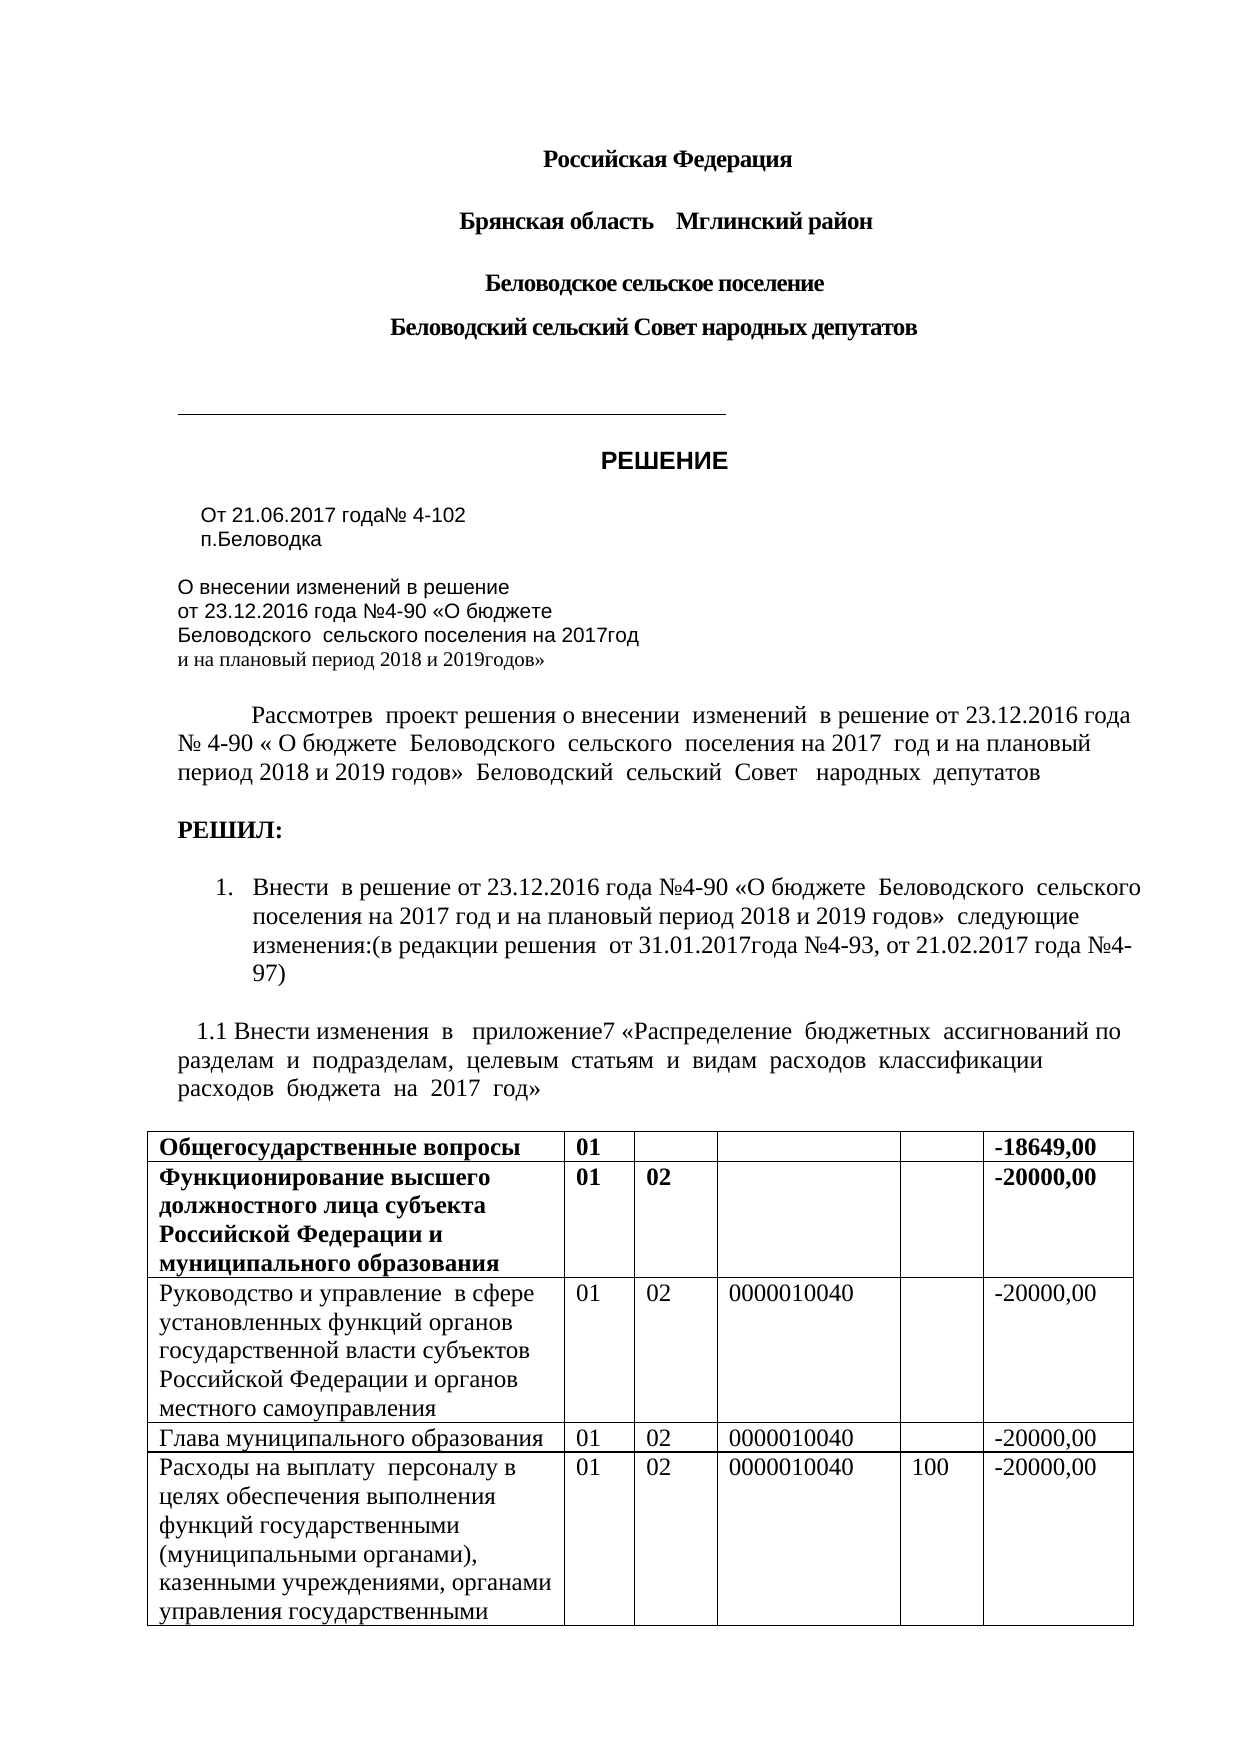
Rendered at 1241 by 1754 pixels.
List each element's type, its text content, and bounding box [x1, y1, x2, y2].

text РЕШИЛ: [177, 815, 1152, 843]
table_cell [148, 1453, 564, 1625]
table_cell [901, 1423, 983, 1451]
table_cell 02 [635, 1453, 717, 1625]
table_header [718, 1132, 900, 1161]
text Рассмотрев проект решения о внесении изменений в решение от 23.12.2016 года № 4-90 « О бюджете Беловодского сельского поселения на 2017 год и на плановый период 2018 и 2019 годов» Беловодский сельский Совет народных депутатов [177, 700, 1152, 786]
text и на плановый период 2018 и 2019годов» [177, 647, 1152, 671]
text Беловодское сельское поселение [177, 242, 1133, 304]
table_header [901, 1132, 983, 1161]
table_cell 01 [565, 1453, 634, 1625]
table_header -18649,00 [984, 1132, 1133, 1161]
list Внести в решение от 23.12.2016 года №4-90 «О бюджете Беловодского сельского поселения на 2017 год и на плановый период 2018 и 2019 годов» следующие изменения:(в редакции решения от 31.01.2017года №4-93, от 21.02.2017 года №4-97) [215, 872, 1152, 987]
title Беловодского сельского поселения на 2017год [177, 623, 1152, 647]
title Брянская область Мглинский район [177, 180, 1133, 242]
table_cell 01 [565, 1423, 634, 1451]
title п.Беловодка [177, 527, 1152, 551]
title Российская Федерация [177, 118, 1133, 180]
title РЕШЕНИЕ [177, 446, 1152, 474]
title О внесении изменений в решение [177, 575, 1152, 599]
table_header Общегосударственные вопросы [148, 1132, 564, 1161]
table_cell -20000,00 [984, 1423, 1133, 1451]
table_cell 0000010040 [718, 1278, 900, 1422]
table_cell 100 [901, 1453, 983, 1625]
table_cell Руководство и управление в сфере установленных функций органов государственной власти субъектов Российской Федерации и органов местного самоуправления [148, 1278, 564, 1422]
table_header 01 [565, 1132, 634, 1161]
text Беловодский сельский Совет народных депутатов [177, 312, 1131, 340]
table_cell Глава муниципального образования [148, 1423, 564, 1451]
table_cell 0000010040 [718, 1423, 900, 1451]
table_cell 01 [565, 1162, 634, 1277]
table_cell [901, 1162, 983, 1277]
table_cell -20000,00 [984, 1162, 1133, 1277]
table_cell 02 [635, 1162, 717, 1277]
table_cell 02 [635, 1278, 717, 1422]
table_cell -20000,00 [984, 1453, 1133, 1625]
table_cell 0000010040 [718, 1453, 900, 1625]
table_cell 01 [565, 1278, 634, 1422]
table_header [635, 1132, 717, 1161]
title От 21.06.2017 года№ 4-102 [177, 503, 1152, 527]
text 1.1 Внести изменения в приложение7 «Распределение бюджетных ассигнований по разделам и подразделам, целевым статьям и видам расходов классификации расходов бюджета на 2017 год» [177, 1016, 1152, 1102]
title от 23.12.2016 года №4-90 «О бюджете [177, 599, 1152, 623]
table_cell [718, 1162, 900, 1277]
table_cell Функционирование высшего должностного лица субъекта Российской Федерации и муниципального образования [148, 1162, 564, 1277]
table_cell [901, 1278, 983, 1422]
table_cell -20000,00 [984, 1278, 1133, 1422]
table_cell 02 [635, 1423, 717, 1451]
